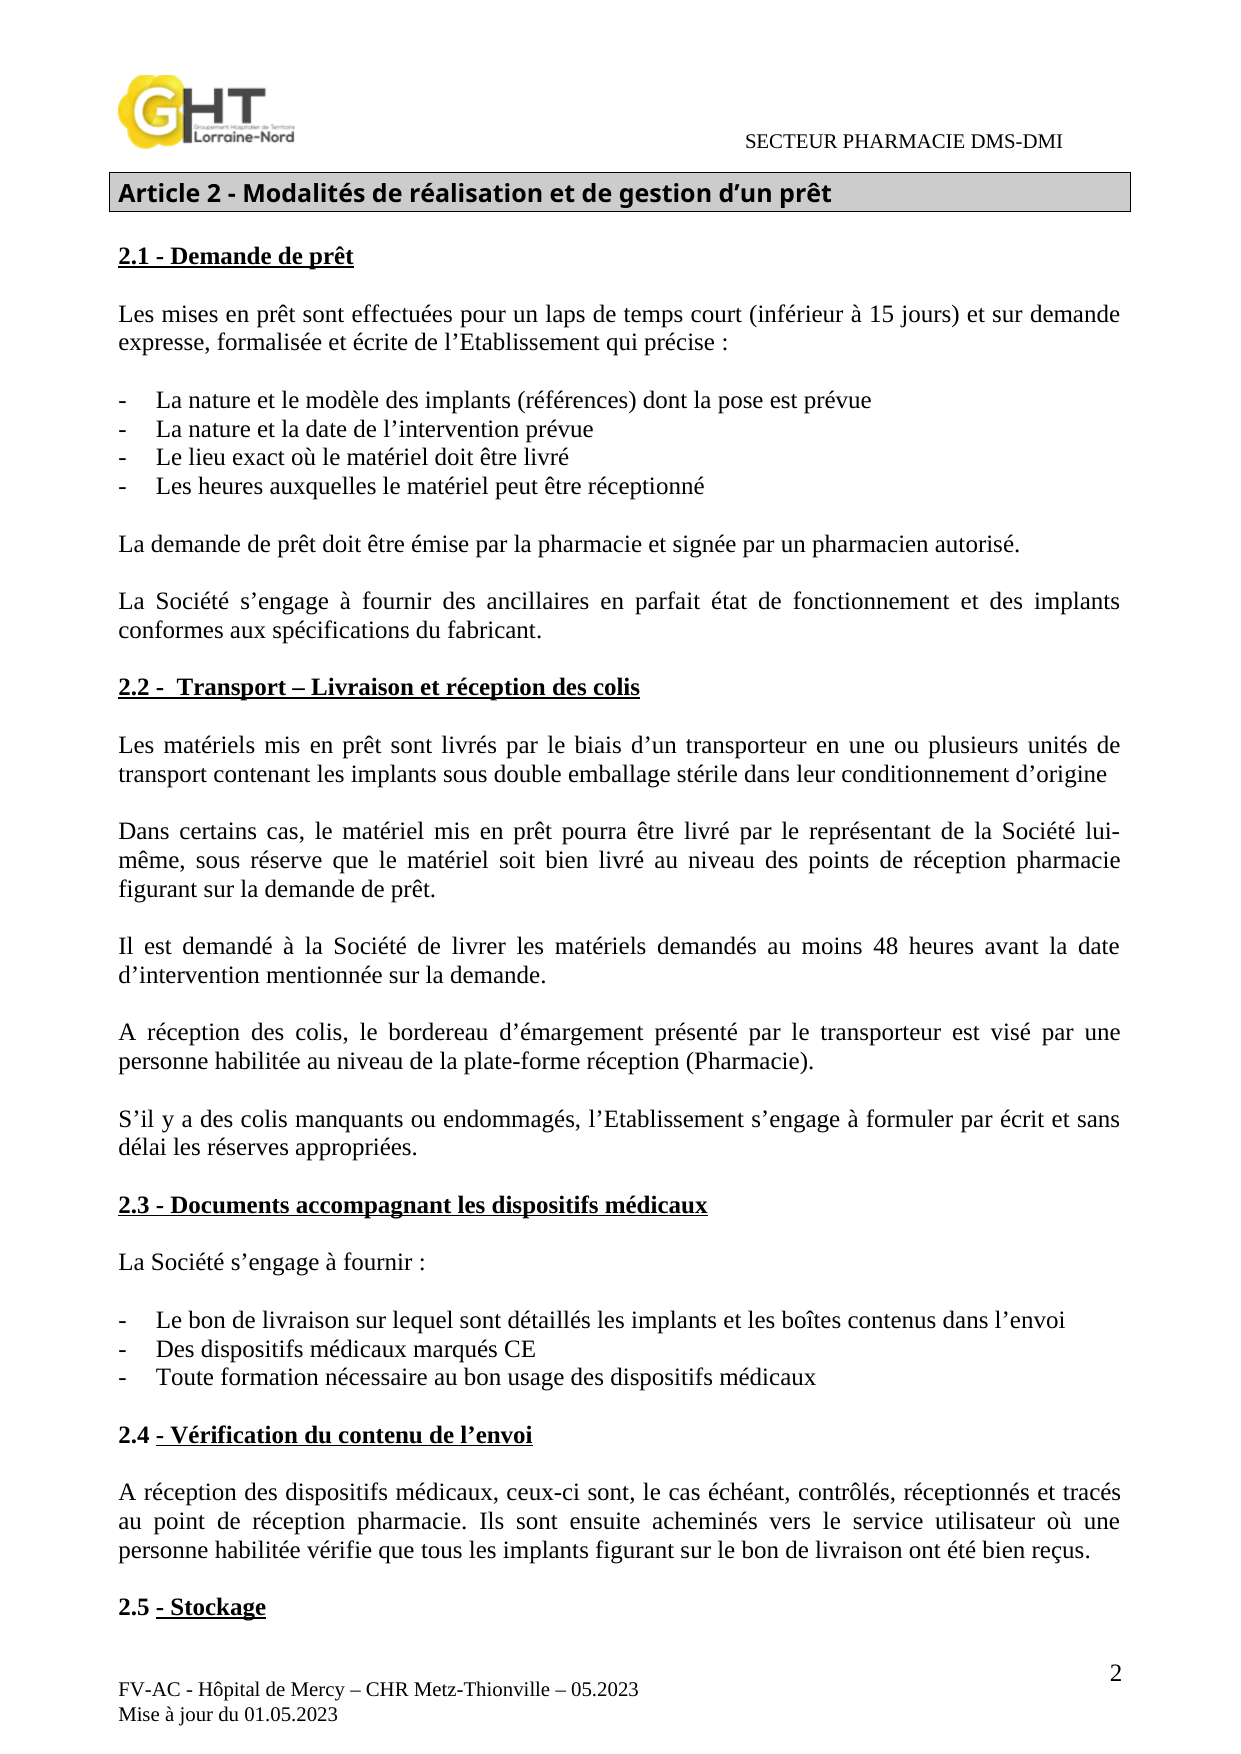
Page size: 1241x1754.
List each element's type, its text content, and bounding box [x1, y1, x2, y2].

list Le lieu exact où le matériel doit être livré [118, 442, 1122, 471]
text S’il y a des colis manquants ou endommagés, l’Etablissement s’engage à formuler par écrit et sans délai les réserves appropriées. [118, 1104, 1122, 1161]
text La demande de prêt doit être émise par la pharmacie et signée par un pharmacien autorisé. [118, 529, 1122, 557]
list - Vérification du contenu de l’envoi [118, 1420, 1122, 1449]
list - Stockage [118, 1592, 1122, 1621]
text 2.1 - Demande de prêt [118, 241, 1122, 270]
text Il est demandé à la Société de livrer les matériels demandés au moins 48 heures avant la date d’intervention mentionnée sur la demande. [118, 931, 1122, 989]
list Toute formation nécessaire au bon usage des dispositifs médicaux [118, 1362, 1122, 1391]
text La Société s’engage à fournir : [118, 1247, 1122, 1276]
list Le bon de livraison sur lequel sont détaillés les implants et les boîtes contenus dans l’envoi [118, 1305, 1122, 1334]
list La nature et la date de l’intervention prévue [118, 414, 1122, 442]
text 2.3 - Documents accompagnant les dispositifs médicaux [118, 1190, 1122, 1219]
list Des dispositifs médicaux marqués CE [118, 1334, 1122, 1362]
picture [118, 75, 295, 149]
subtitle Article 2 - Modalités de réalisation et de gestion d’un prêt [110, 173, 1130, 211]
text Les mises en prêt sont effectuées pour un laps de temps court (inférieur à 15 jours) et sur demande expresse, formalisée et écrite de l’Etablissement qui précise : [118, 299, 1122, 356]
list La nature et le modèle des implants (références) dont la pose est prévue [118, 385, 1122, 414]
text La Société s’engage à fournir des ancillaires en parfait état de fonctionnement et des implants conformes aux spécifications du fabricant. [118, 586, 1122, 644]
text Les matériels mis en prêt sont livrés par le biais d’un transporteur en une ou plusieurs unités de transport contenant les implants sous double emballage stérile dans leur conditionnement d’origine [118, 730, 1122, 787]
list Les heures auxquelles le matériel peut être réceptionné [118, 471, 1122, 500]
text A réception des colis, le bordereau d’émargement présenté par le transporteur est visé par une personne habilitée au niveau de la plate-forme réception (Pharmacie). [118, 1017, 1122, 1075]
text A réception des dispositifs médicaux, ceux-ci sont, le cas échéant, contrôlés, réceptionnés et tracés au point de réception pharmacie. Ils sont ensuite acheminés vers le service utilisateur où une personne habilitée vérifie que tous les implants figurant sur le bon de livraison ont été bien reçus. [118, 1477, 1122, 1564]
text Dans certains cas, le matériel mis en prêt pourra être livré par le représentant de la Société lui-même, sous réserve que le matériel soit bien livré au niveau des points de réception pharmacie figurant sur la demande de prêt. [118, 816, 1122, 902]
text 2.2 - Transport – Livraison et réception des colis [118, 672, 1122, 701]
